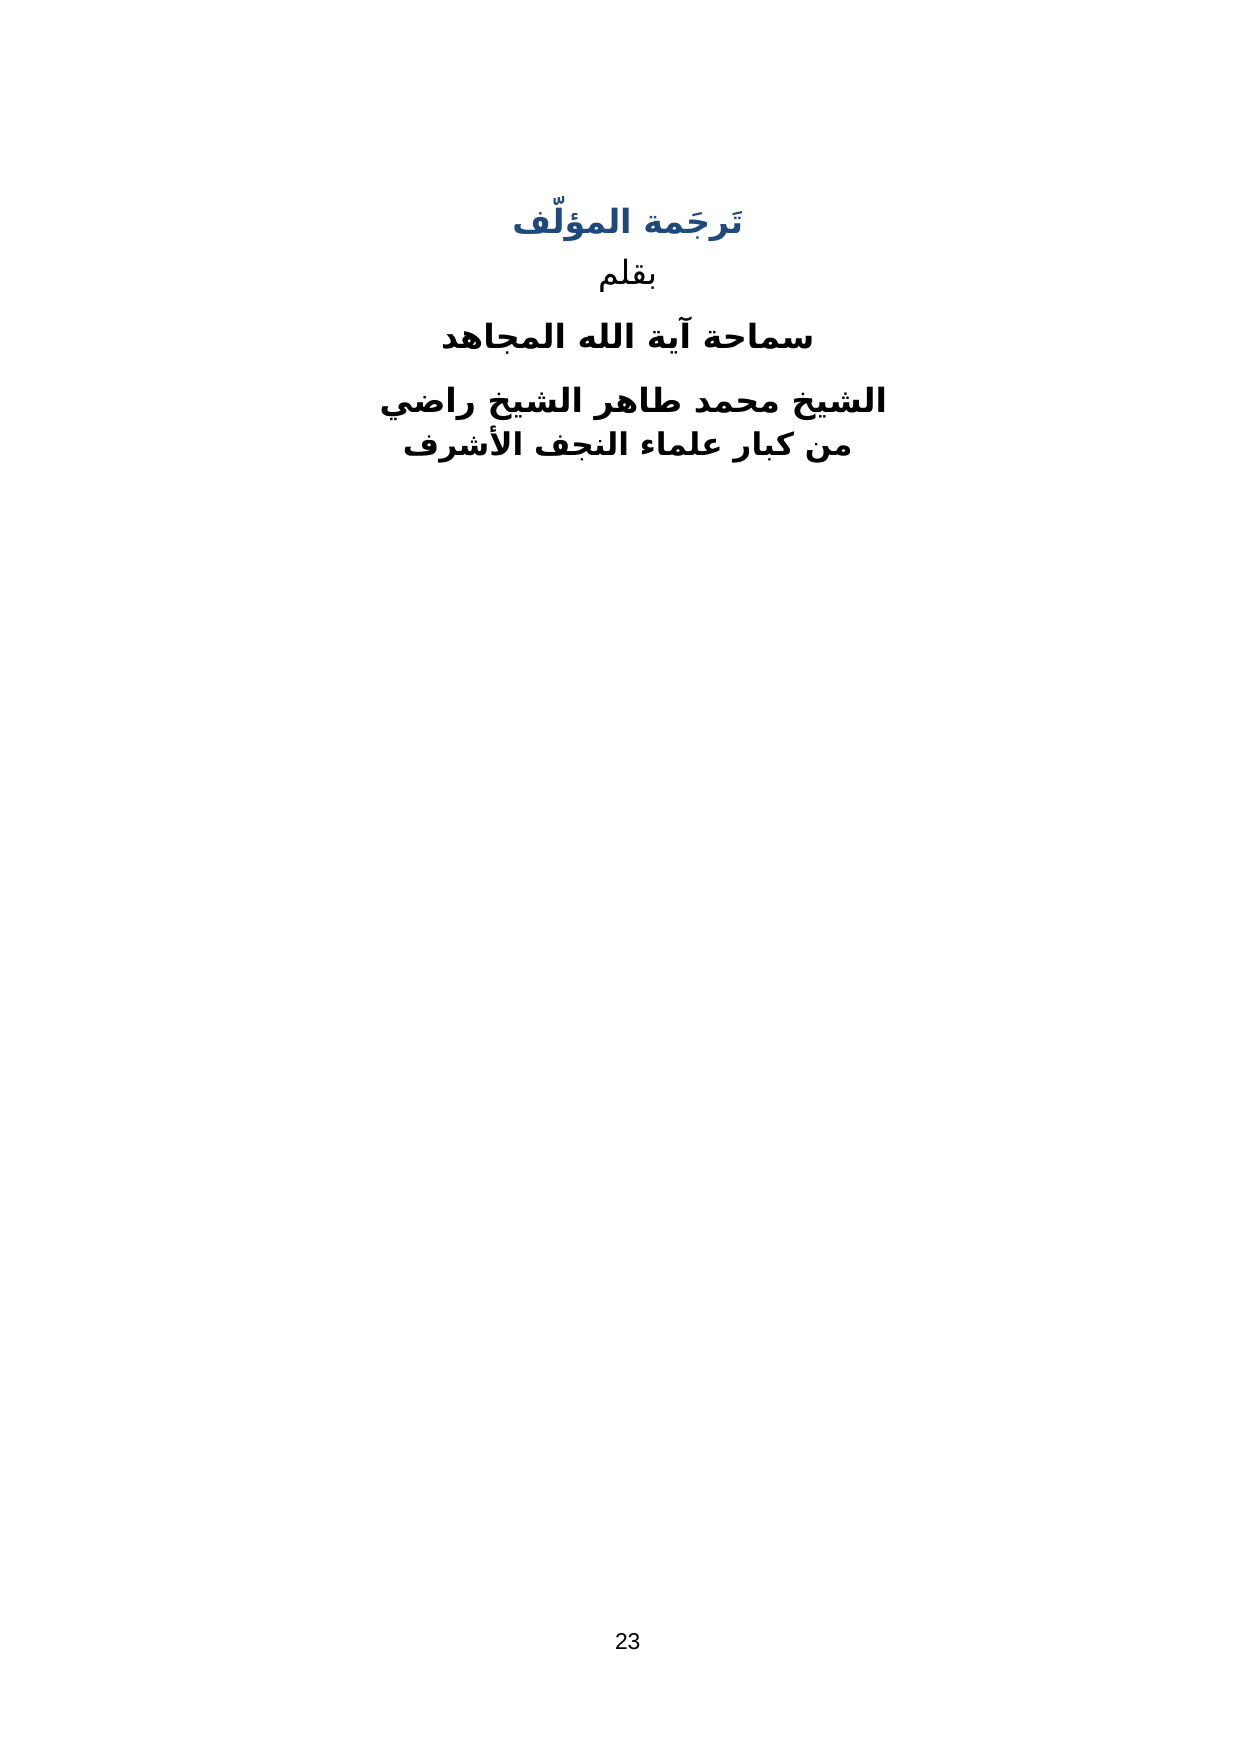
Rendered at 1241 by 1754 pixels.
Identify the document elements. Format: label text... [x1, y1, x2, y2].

text الشيخ محمد طاهر الشيخ راضي [222, 381, 1033, 420]
text من كبار علماء النجف الأشرف [222, 426, 1033, 463]
subtitle تَرجَمة المؤلّف [222, 202, 1033, 241]
text بقلم [222, 253, 1033, 292]
text سماحة آية الله المجاهد [222, 317, 1033, 356]
